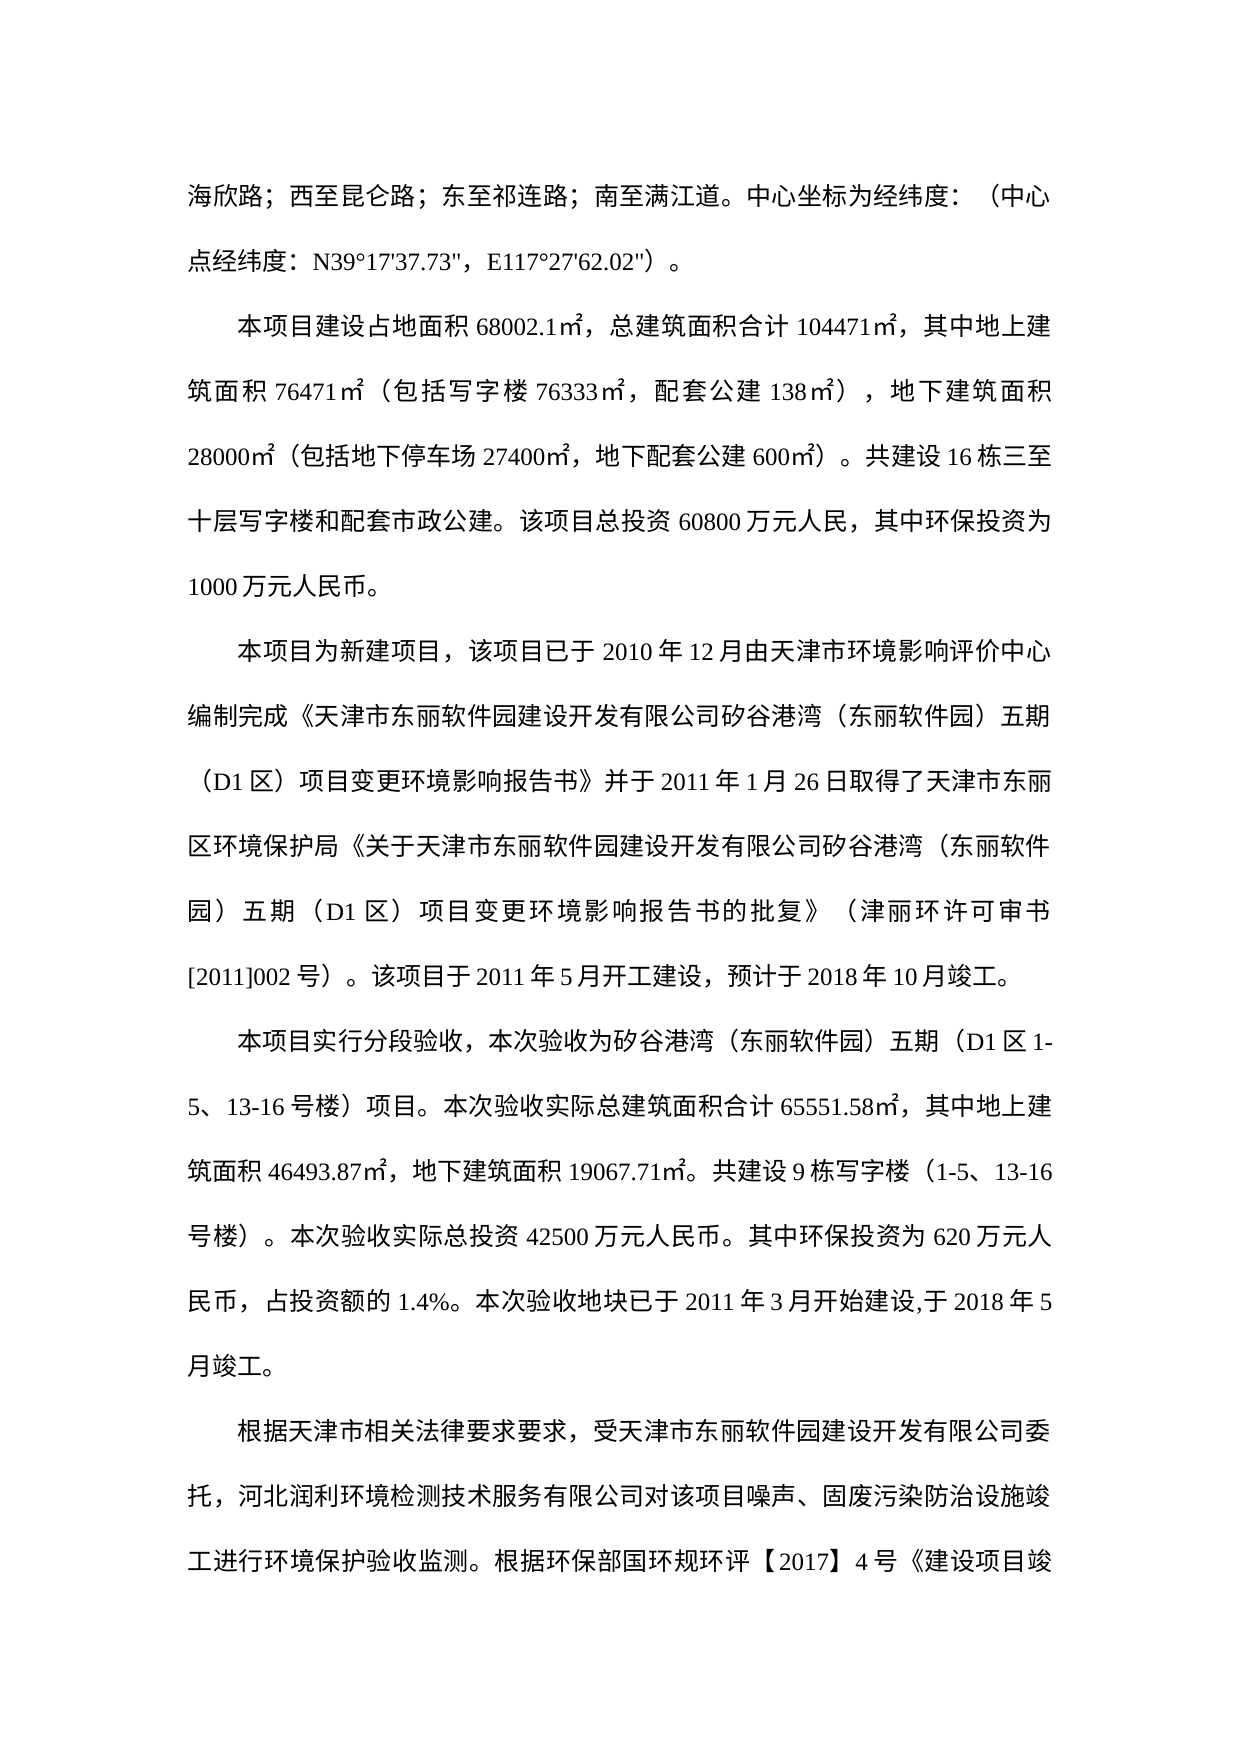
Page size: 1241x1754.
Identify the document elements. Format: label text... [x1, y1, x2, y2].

text 本项目实行分段验收，本次验收为矽谷港湾（东丽软件园）五期（D1区1-5、13-16号楼）项目。本次验收实际总建筑面积合计65551.58㎡，其中地上建筑面积46493.87㎡，地下建筑面积19067.71㎡。共建设9栋写字楼（1-5、13-16号楼）。本次验收实际总投资42500万元人民币。其中环保投资为620万元人民币，占投资额的1.4%。本次验收地块已于2011年3月开始建设,于2018年5月竣工。 [187, 1007, 1053, 1397]
text 本项目建设占地面积68002.1㎡，总建筑面积合计104471㎡，其中地上建筑面积76471㎡（包括写字楼76333㎡，配套公建138㎡），地下建筑面积28000㎡（包括地下停车场27400㎡，地下配套公建600㎡）。共建设16栋三至十层写字楼和配套市政公建。该项目总投资60800万元人民，其中环保投资为1000万元人民币。 [187, 292, 1053, 617]
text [187, 162, 1053, 292]
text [187, 1397, 1053, 1592]
text 本项目为新建项目，该项目已于2010年12月由天津市环境影响评价中心编制完成《天津市东丽软件园建设开发有限公司矽谷港湾（东丽软件园）五期（D1区）项目变更环境影响报告书》并于2011年1月26日取得了天津市东丽区环境保护局《关于天津市东丽软件园建设开发有限公司矽谷港湾（东丽软件园）五期（D1区）项目变更环境影响报告书的批复》（津丽环许可审书[2011]002号）。该项目于2011年5月开工建设，预计于2018年10月竣工。 [187, 617, 1053, 1007]
